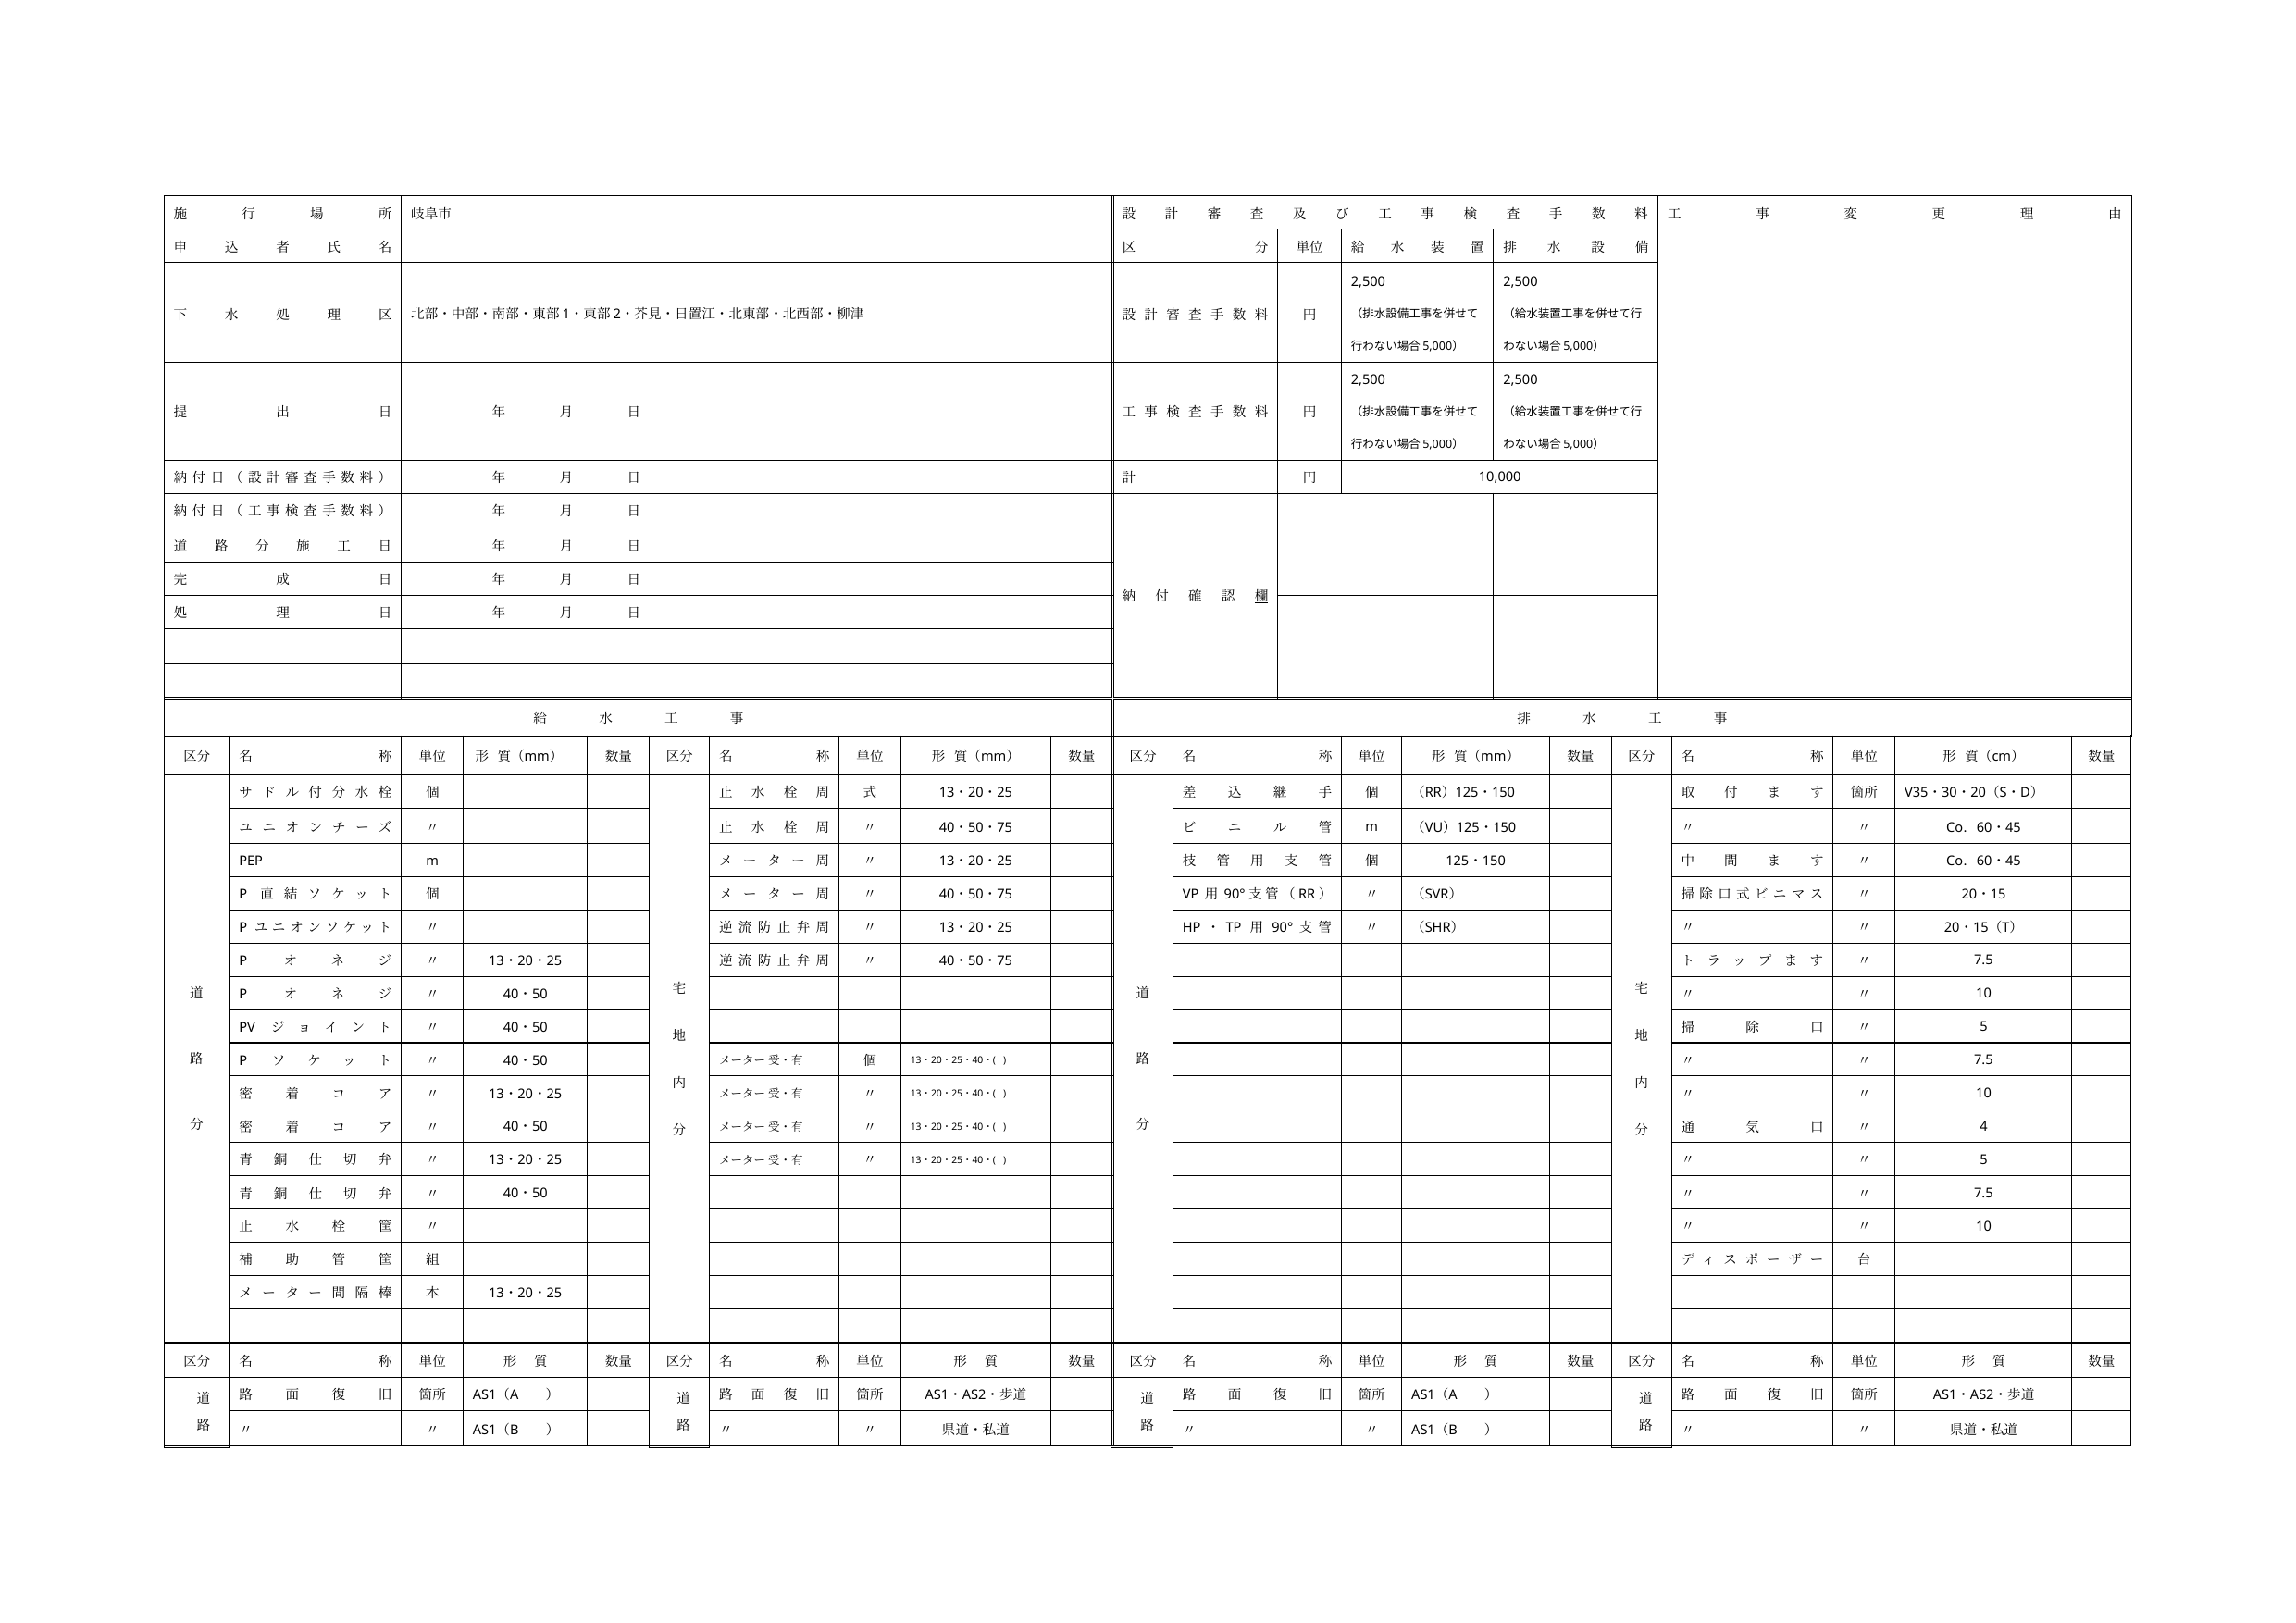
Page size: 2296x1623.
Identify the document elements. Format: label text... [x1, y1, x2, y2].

table_cell [1833, 1309, 1894, 1342]
table_cell 10 [1895, 977, 2071, 1009]
table_cell 完成日 [165, 563, 401, 594]
table_cell [1895, 1243, 2071, 1275]
table_cell [901, 1209, 1050, 1242]
table_cell 〃 [1833, 1143, 1894, 1175]
table_cell 箇所 [1833, 775, 1894, 808]
table_cell [1051, 944, 1111, 975]
table_cell 数量 [588, 1344, 649, 1377]
table_cell 〃 [402, 1109, 463, 1142]
table_cell 排水設備 [1494, 229, 1657, 262]
table_cell [710, 977, 838, 1009]
table_cell （SVR） [1402, 877, 1549, 910]
table_cell 工事検査手数料 [1114, 363, 1277, 460]
table_cell [1051, 977, 1111, 1009]
table_cell 単位 [1833, 1344, 1894, 1377]
table_cell [1051, 1143, 1111, 1175]
table_cell AS1（B ） [464, 1411, 587, 1445]
table_cell [588, 1378, 649, 1410]
table_cell [1550, 1411, 1611, 1445]
table_cell [588, 1176, 649, 1208]
table_cell 名称 [710, 1344, 838, 1377]
table_cell 〃 [839, 911, 900, 942]
table_cell 区分 [1612, 737, 1671, 774]
table_cell 取付ます [1672, 775, 1832, 808]
table_cell 年 月 日 [402, 461, 1111, 493]
table_cell [839, 1243, 900, 1275]
table_cell 道路分 [1114, 1378, 1173, 1445]
table_cell Co．60・45 [1895, 809, 2071, 843]
table_cell 2,500 （給水装置工事を併せて行わない場合5,000） [1494, 363, 1657, 460]
table_cell 〃 [1672, 1044, 1832, 1075]
table_cell [464, 809, 587, 843]
table_cell AS1（B ） [1402, 1411, 1549, 1445]
table_cell 10,000 [1342, 461, 1657, 493]
table_cell 〃 [402, 1010, 463, 1042]
table_cell 名称 [230, 737, 401, 774]
table_cell 〃 [402, 1209, 463, 1242]
table_cell [2072, 1309, 2130, 1342]
table_cell [839, 977, 900, 1009]
table_cell 式 [839, 775, 900, 808]
table_cell （RR）125・150 [1402, 775, 1549, 808]
table_cell 密着コア [230, 1076, 401, 1109]
table_cell [464, 911, 587, 942]
table_cell [588, 844, 649, 876]
table_cell [1672, 1276, 1832, 1308]
table_cell AS1・AS2・歩道 [1895, 1378, 2071, 1410]
table_cell 区分 [650, 737, 709, 774]
table_header 工事変更理由 [1658, 196, 2131, 229]
table_cell 単位 [402, 737, 463, 774]
table_cell Co．60・45 [1895, 844, 2071, 876]
table_cell [710, 1209, 838, 1242]
table_cell [1051, 1309, 1111, 1342]
table_cell [402, 629, 1111, 663]
table_cell [1173, 1076, 1341, 1109]
table_cell [588, 877, 649, 910]
table_cell [165, 664, 401, 696]
table_cell 名称 [230, 1344, 401, 1377]
table_cell Pソケット [230, 1044, 401, 1075]
table_cell [1402, 1076, 1549, 1109]
table_cell 単位 [1342, 737, 1401, 774]
table_cell [2072, 1109, 2130, 1142]
table_cell [1051, 911, 1111, 942]
table_cell [901, 1243, 1050, 1275]
table_cell 単位 [1833, 737, 1894, 774]
table_cell 〃 [402, 1411, 463, 1445]
table_cell [1051, 1044, 1111, 1075]
table_cell 数量 [1051, 1344, 1111, 1377]
table_cell [1051, 1209, 1111, 1242]
table_cell ビニル管 [1173, 809, 1341, 843]
table_cell [588, 1411, 649, 1445]
table_cell [1051, 1109, 1111, 1142]
table_cell 〃 [1833, 977, 1894, 1009]
table_cell 本 [402, 1276, 463, 1308]
table_cell [1550, 877, 1611, 910]
table_cell Pユニオンソケット [230, 911, 401, 942]
table_cell [1402, 1010, 1549, 1042]
table_cell [1173, 1143, 1341, 1175]
table_cell 〃 [402, 1044, 463, 1075]
table_cell [1051, 877, 1111, 910]
table_cell [1672, 1309, 1832, 1342]
table_cell [1494, 596, 1657, 696]
table_cell 給水工事 [165, 700, 1111, 735]
table_cell [588, 944, 649, 975]
table_cell 〃 [1833, 1176, 1894, 1208]
table_cell [710, 1010, 838, 1042]
table_cell m [402, 844, 463, 876]
table_cell V35・30・20（S・D） [1895, 775, 2071, 808]
table_cell 〃 [1342, 877, 1401, 910]
table_cell 20・15（T） [1895, 911, 2071, 942]
table_cell 〃 [1833, 844, 1894, 876]
table_cell [1550, 911, 1611, 942]
table_cell 密着コア [230, 1109, 401, 1142]
table_cell 掃除口式ビニマス [1672, 877, 1832, 910]
table_cell [1173, 977, 1341, 1009]
table_cell [588, 1076, 649, 1109]
table_cell [2072, 1044, 2130, 1075]
table_cell 区分 [650, 1344, 709, 1377]
table_cell メーター 受・有 [710, 1109, 838, 1142]
table_cell メーター 受・有 [710, 1044, 838, 1075]
table_cell [1051, 1010, 1111, 1042]
table_cell 宅地内分 [1612, 775, 1671, 1342]
table_cell 年 月 日 [402, 563, 1111, 594]
table_header 設計審査及び工事検査手数料 [1114, 196, 1657, 229]
table_cell [1278, 494, 1493, 594]
table_cell [165, 629, 401, 663]
table_cell [2072, 809, 2130, 843]
table_cell [464, 877, 587, 910]
table_cell 納付確認欄 [1114, 494, 1277, 696]
table_cell 止水栓周 [710, 809, 838, 843]
table_cell メーター 受・有 [710, 1143, 838, 1175]
table_cell 〃 [1672, 809, 1832, 843]
table_cell [2072, 1143, 2130, 1175]
table_cell 名称 [710, 737, 838, 774]
table_cell [588, 1243, 649, 1275]
table_cell 〃 [1833, 1109, 1894, 1142]
table_cell AS1（A ） [1402, 1378, 1549, 1410]
table_cell 申込者氏名 [165, 229, 401, 262]
table_cell 排水工事 [1114, 700, 2131, 735]
table_cell 宅地内分 [650, 775, 709, 1342]
table_cell [839, 1010, 900, 1042]
table_cell [1402, 1176, 1549, 1208]
table_cell [1342, 944, 1401, 975]
table_cell VP用90°支管（RR） [1173, 877, 1341, 910]
table_cell [1342, 1243, 1401, 1275]
table_cell 数量 [1550, 1344, 1611, 1377]
table_cell [402, 1309, 463, 1342]
table_cell [1173, 1010, 1341, 1042]
table_cell 路面復旧 [230, 1378, 401, 1410]
table_cell 4 [1895, 1109, 2071, 1142]
table_cell 個 [1342, 844, 1401, 876]
table_cell 県道・私道 [901, 1411, 1050, 1445]
table_cell 止水栓周 [710, 775, 838, 808]
table_cell 13・20・25 [464, 1143, 587, 1175]
table_cell [710, 1276, 838, 1308]
table_cell [1342, 1010, 1401, 1042]
table_cell Pオネジ [230, 977, 401, 1009]
table_cell 箇所 [402, 1378, 463, 1410]
table_cell AS1（A ） [464, 1378, 587, 1410]
table_cell 逆流防止弁周 [710, 911, 838, 942]
table_cell [1402, 1309, 1549, 1342]
table_cell 10 [1895, 1076, 2071, 1109]
table_cell 〃 [839, 809, 900, 843]
table_cell [1342, 1143, 1401, 1175]
table_cell 道路分 [165, 775, 229, 1342]
table_cell [1550, 1143, 1611, 1175]
table_cell 13・20・25・40・( ) [901, 1076, 1050, 1109]
table_cell 40・50 [464, 1109, 587, 1142]
table_cell 〃 [839, 844, 900, 876]
table_cell 5 [1895, 1010, 2071, 1042]
table_cell 単位 [1342, 1344, 1401, 1377]
table_cell [1342, 977, 1401, 1009]
table_cell [1402, 977, 1549, 1009]
table_cell 13・20・25 [464, 1276, 587, 1308]
table_cell 形質 [901, 1344, 1050, 1377]
table_cell [1550, 775, 1611, 808]
table_cell 年 月 日 [402, 363, 1111, 460]
table_cell 道路分 [1612, 1378, 1671, 1445]
table_cell 〃 [1672, 1176, 1832, 1208]
table_cell [2072, 911, 2130, 942]
table_cell [1051, 1176, 1111, 1208]
table_cell [901, 1276, 1050, 1308]
table_cell 区分 [1114, 1344, 1173, 1377]
table_cell 〃 [710, 1411, 838, 1445]
table_cell 40・50・75 [901, 944, 1050, 975]
table_cell 形質（mm） [464, 737, 587, 774]
table_cell [1342, 1209, 1401, 1242]
table_cell 単位 [1278, 229, 1341, 262]
table_cell 区分 [1114, 229, 1277, 262]
table_cell [588, 1010, 649, 1042]
table_cell [1550, 977, 1611, 1009]
table_cell 〃 [1672, 1076, 1832, 1109]
table_cell [710, 1176, 838, 1208]
table_cell 7.5 [1895, 1176, 2071, 1208]
table_cell 〃 [402, 977, 463, 1009]
table_cell [1173, 1309, 1341, 1342]
table_cell [839, 1309, 900, 1342]
table_cell [230, 1309, 401, 1342]
table_cell 数量 [2072, 1344, 2130, 1377]
table_cell [1173, 1243, 1341, 1275]
table_cell 〃 [839, 1076, 900, 1109]
table_cell [1051, 1243, 1111, 1275]
table_header 施行場所 [165, 196, 401, 229]
table_cell 〃 [402, 944, 463, 975]
table_cell 40・50 [464, 977, 587, 1009]
table_cell [1173, 1276, 1341, 1308]
table_cell 組 [402, 1243, 463, 1275]
table_cell 〃 [230, 1411, 401, 1445]
table_cell メーター 受・有 [710, 1076, 838, 1109]
table_cell 設計審査手数料 [1114, 263, 1277, 362]
table_cell [1658, 229, 2131, 696]
table_cell ディスポーザー [1672, 1243, 1832, 1275]
table_cell [1550, 1044, 1611, 1075]
table_cell 10 [1895, 1209, 2071, 1242]
table_cell [1051, 1076, 1111, 1109]
table_cell 形質 [464, 1344, 587, 1377]
table_cell 箇所 [1833, 1378, 1894, 1410]
table_cell [1550, 1176, 1611, 1208]
table_cell PVジョイント [230, 1010, 401, 1042]
table_cell [1342, 1276, 1401, 1308]
table_cell Pオネジ [230, 944, 401, 975]
table_cell [1173, 1109, 1341, 1142]
table_cell 年 月 日 [402, 527, 1111, 562]
table_cell [1051, 1276, 1111, 1308]
table_cell [2072, 1010, 2130, 1042]
table_cell 2,500 （給水装置工事を併せて行わない場合5,000） [1494, 263, 1657, 362]
table_cell 〃 [1833, 911, 1894, 942]
table_cell 〃 [1342, 1411, 1401, 1445]
table_cell 40・50・75 [901, 809, 1050, 843]
table_cell 2,500 （排水設備工事を併せて行わない場合5,000） [1342, 363, 1493, 460]
table_cell ユニオンチーズ [230, 809, 401, 843]
table_cell 計 [1114, 461, 1277, 493]
table_cell 円 [1278, 263, 1341, 362]
table_cell [1342, 1109, 1401, 1142]
table_cell 県道・私道 [1895, 1411, 2071, 1445]
table_cell 区分 [1114, 737, 1173, 774]
table_cell 〃 [1833, 1411, 1894, 1445]
table_cell 125・150 [1402, 844, 1549, 876]
table_cell 名称 [1173, 737, 1341, 774]
table_cell 〃 [1833, 809, 1894, 843]
table_cell [588, 1276, 649, 1308]
table_cell 単位 [402, 1344, 463, 1377]
table_cell 数量 [1051, 737, 1111, 774]
table_cell 個 [402, 775, 463, 808]
table_cell [839, 1176, 900, 1208]
table_cell [1402, 1243, 1549, 1275]
table_cell 7.5 [1895, 944, 2071, 975]
table_cell 掃除口 [1672, 1010, 1832, 1042]
table_cell [588, 1309, 649, 1342]
table_cell [1550, 1209, 1611, 1242]
table_cell [2072, 844, 2130, 876]
table_cell [901, 1309, 1050, 1342]
table_cell [1278, 596, 1493, 696]
table_cell [1173, 1044, 1341, 1075]
table_cell [1550, 1378, 1611, 1410]
table_cell m [1342, 809, 1401, 843]
table_cell [1550, 809, 1611, 843]
table_cell 個 [1342, 775, 1401, 808]
table_cell [1051, 1378, 1111, 1410]
table_cell 名称 [1672, 1344, 1832, 1377]
table_cell AS1・AS2・歩道 [901, 1378, 1050, 1410]
table_cell 数量 [1550, 737, 1611, 774]
table_cell 〃 [402, 1143, 463, 1175]
table_cell 40・50 [464, 1176, 587, 1208]
table_cell 道路分施工日 [165, 527, 401, 562]
table_cell [2072, 1176, 2130, 1208]
table_cell [1550, 944, 1611, 975]
table_cell 下水処理区 [165, 263, 401, 362]
table_cell 〃 [1672, 1209, 1832, 1242]
table_cell [1550, 1010, 1611, 1042]
table_cell [464, 775, 587, 808]
table_cell [588, 1143, 649, 1175]
table_cell 差込継手 [1173, 775, 1341, 808]
table_cell [1402, 944, 1549, 975]
table_cell [1550, 844, 1611, 876]
table_cell P直結ソケット [230, 877, 401, 910]
table_cell 7.5 [1895, 1044, 2071, 1075]
table_cell 〃 [1833, 1044, 1894, 1075]
table_cell 路面復旧 [1173, 1378, 1341, 1410]
table_cell 台 [1833, 1243, 1894, 1275]
table_cell トラップます [1672, 944, 1832, 975]
table_cell 枝管用支管 [1173, 844, 1341, 876]
table_cell 〃 [1672, 1143, 1832, 1175]
table_cell [1402, 1276, 1549, 1308]
table_cell [1402, 1109, 1549, 1142]
table_cell 13・20・25・40・( ) [901, 1044, 1050, 1075]
table_cell [2072, 1411, 2130, 1445]
table_cell [1550, 1276, 1611, 1308]
table_cell サドル付分水栓 [230, 775, 401, 808]
table_cell [464, 1243, 587, 1275]
table_cell 個 [839, 1044, 900, 1075]
table_cell 〃 [1833, 1076, 1894, 1109]
table_cell [1833, 1276, 1894, 1308]
table_cell [464, 844, 587, 876]
table_cell [1051, 809, 1111, 843]
table_cell HP・TP用90°支管 [1173, 911, 1341, 942]
table_cell [2072, 944, 2130, 975]
table_cell 区分 [165, 737, 229, 774]
table_cell [1173, 1209, 1341, 1242]
table_cell [588, 977, 649, 1009]
table_cell [588, 1109, 649, 1142]
table_cell 名称 [1173, 1344, 1341, 1377]
table_cell [1550, 1109, 1611, 1142]
table_cell 40・50 [464, 1010, 587, 1042]
table_cell 〃 [402, 911, 463, 942]
table_cell 道路分 [650, 1378, 709, 1445]
table_cell PEP [230, 844, 401, 876]
table_cell [901, 977, 1050, 1009]
table_cell [588, 1044, 649, 1075]
table_cell 止水栓筐 [230, 1209, 401, 1242]
table_cell 〃 [1672, 911, 1832, 942]
table_cell 〃 [1833, 1209, 1894, 1242]
table_cell [1550, 1243, 1611, 1275]
table_cell 通気口 [1672, 1109, 1832, 1142]
table_cell 2,500 （排水設備工事を併せて行わない場合5,000） [1342, 263, 1493, 362]
table_cell 形質 [1402, 1344, 1549, 1377]
table_cell 〃 [839, 877, 900, 910]
table_cell [2072, 1378, 2130, 1410]
table_cell 〃 [1833, 1010, 1894, 1042]
table_cell 13・20・25・40・( ) [901, 1109, 1050, 1142]
table_cell メーター周 [710, 844, 838, 876]
table_cell 年 月 日 [402, 494, 1111, 526]
table_cell [1342, 1309, 1401, 1342]
table_cell 納付日（設計審査手数料） [165, 461, 401, 493]
table_cell 〃 [1833, 877, 1894, 910]
table_cell [1173, 944, 1341, 975]
table_cell 〃 [1672, 977, 1832, 1009]
table_cell [1051, 844, 1111, 876]
table_cell 年 月 日 [402, 596, 1111, 627]
table_cell 5 [1895, 1143, 2071, 1175]
table_cell [901, 1176, 1050, 1208]
table_cell メーター間隔棒 [230, 1276, 401, 1308]
table_cell 給水装置 [1342, 229, 1493, 262]
table_cell [2072, 977, 2130, 1009]
table_cell 形質（mm） [901, 737, 1050, 774]
table_cell [402, 229, 1111, 262]
table_cell [588, 911, 649, 942]
table_cell [1494, 494, 1657, 594]
table_cell 処理日 [165, 596, 401, 627]
table_cell [588, 775, 649, 808]
table_cell 中間ます [1672, 844, 1832, 876]
table_cell [2072, 1209, 2130, 1242]
table_cell [402, 664, 1111, 696]
table_cell 形質（mm） [1402, 737, 1549, 774]
table_cell [2072, 1276, 2130, 1308]
table_cell 13・20・25 [901, 911, 1050, 942]
table_cell 青銅仕切弁 [230, 1176, 401, 1208]
table_cell [1402, 1209, 1549, 1242]
table_cell 13・20・25 [464, 1076, 587, 1109]
table_header 岐阜市 [402, 196, 1111, 229]
table_cell 納付日（工事検査手数料） [165, 494, 401, 526]
table_cell [1550, 1076, 1611, 1109]
table_cell 青銅仕切弁 [230, 1143, 401, 1175]
table_cell 個 [402, 877, 463, 910]
table_cell 円 [1278, 461, 1341, 493]
table_cell 箇所 [839, 1378, 900, 1410]
table_cell 補助管筐 [230, 1243, 401, 1275]
table_cell 13・20・25 [901, 775, 1050, 808]
table_cell [464, 1309, 587, 1342]
table_cell 〃 [839, 1411, 900, 1445]
table_cell 数量 [2072, 737, 2130, 774]
table_cell [1402, 1143, 1549, 1175]
table_cell [2072, 1076, 2130, 1109]
table_cell 区分 [1612, 1344, 1671, 1377]
table_cell 〃 [839, 1109, 900, 1142]
table_cell 名称 [1672, 737, 1832, 774]
table_cell [1895, 1309, 2071, 1342]
table_cell 単位 [839, 737, 900, 774]
table_cell 逆流防止弁周 [710, 944, 838, 975]
table_cell （VU）125・150 [1402, 809, 1549, 843]
table_cell 区分 [165, 1344, 229, 1377]
table_cell 〃 [402, 1176, 463, 1208]
table_cell [839, 1276, 900, 1308]
table_cell [1051, 1411, 1111, 1445]
table_cell 13・20・25 [901, 844, 1050, 876]
table_cell 形質（cm） [1895, 737, 2071, 774]
table_cell 13・20・25・40・( ) [901, 1143, 1050, 1175]
table_cell 単位 [839, 1344, 900, 1377]
table_cell 〃 [1342, 911, 1401, 942]
table_cell 〃 [839, 1143, 900, 1175]
table_cell 提出日 [165, 363, 401, 460]
table_cell [839, 1209, 900, 1242]
table_cell 20・15 [1895, 877, 2071, 910]
table_cell [1550, 1309, 1611, 1342]
table_cell [1051, 775, 1111, 808]
table_cell [1173, 1176, 1341, 1208]
table_cell [2072, 1243, 2130, 1275]
table_cell [710, 1309, 838, 1342]
table_cell 形質 [1895, 1344, 2071, 1377]
table_cell 40・50・75 [901, 877, 1050, 910]
table_cell [2072, 775, 2130, 808]
table_cell [1342, 1176, 1401, 1208]
table_cell （SHR） [1402, 911, 1549, 942]
table_cell 〃 [402, 1076, 463, 1109]
table_cell [588, 1209, 649, 1242]
table_cell [1342, 1044, 1401, 1075]
table_cell 13・20・25 [464, 944, 587, 975]
table_cell 〃 [1672, 1411, 1832, 1445]
table_cell 〃 [1833, 944, 1894, 975]
table_cell 路面復旧 [1672, 1378, 1832, 1410]
table_cell 箇所 [1342, 1378, 1401, 1410]
table_cell 北部・中部・南部・東部1・東部2・芥見・日置江・北東部・北西部・柳津 [402, 263, 1111, 362]
table_cell 数量 [588, 737, 649, 774]
table_cell 〃 [1173, 1411, 1341, 1445]
table_cell 〃 [839, 944, 900, 975]
table_cell [1895, 1276, 2071, 1308]
table_cell [2072, 877, 2130, 910]
table_cell [1342, 1076, 1401, 1109]
table_cell [901, 1010, 1050, 1042]
table_cell 道路分 [165, 1378, 229, 1445]
table_cell [1402, 1044, 1549, 1075]
table_cell [464, 1209, 587, 1242]
table_cell 〃 [402, 809, 463, 843]
table_cell [588, 809, 649, 843]
table_cell [710, 1243, 838, 1275]
table_cell 道路分 [1114, 775, 1173, 1342]
table_cell 路面復旧 [710, 1378, 838, 1410]
table_cell 円 [1278, 363, 1341, 460]
table_cell 40・50 [464, 1044, 587, 1075]
table_cell メーター周 [710, 877, 838, 910]
